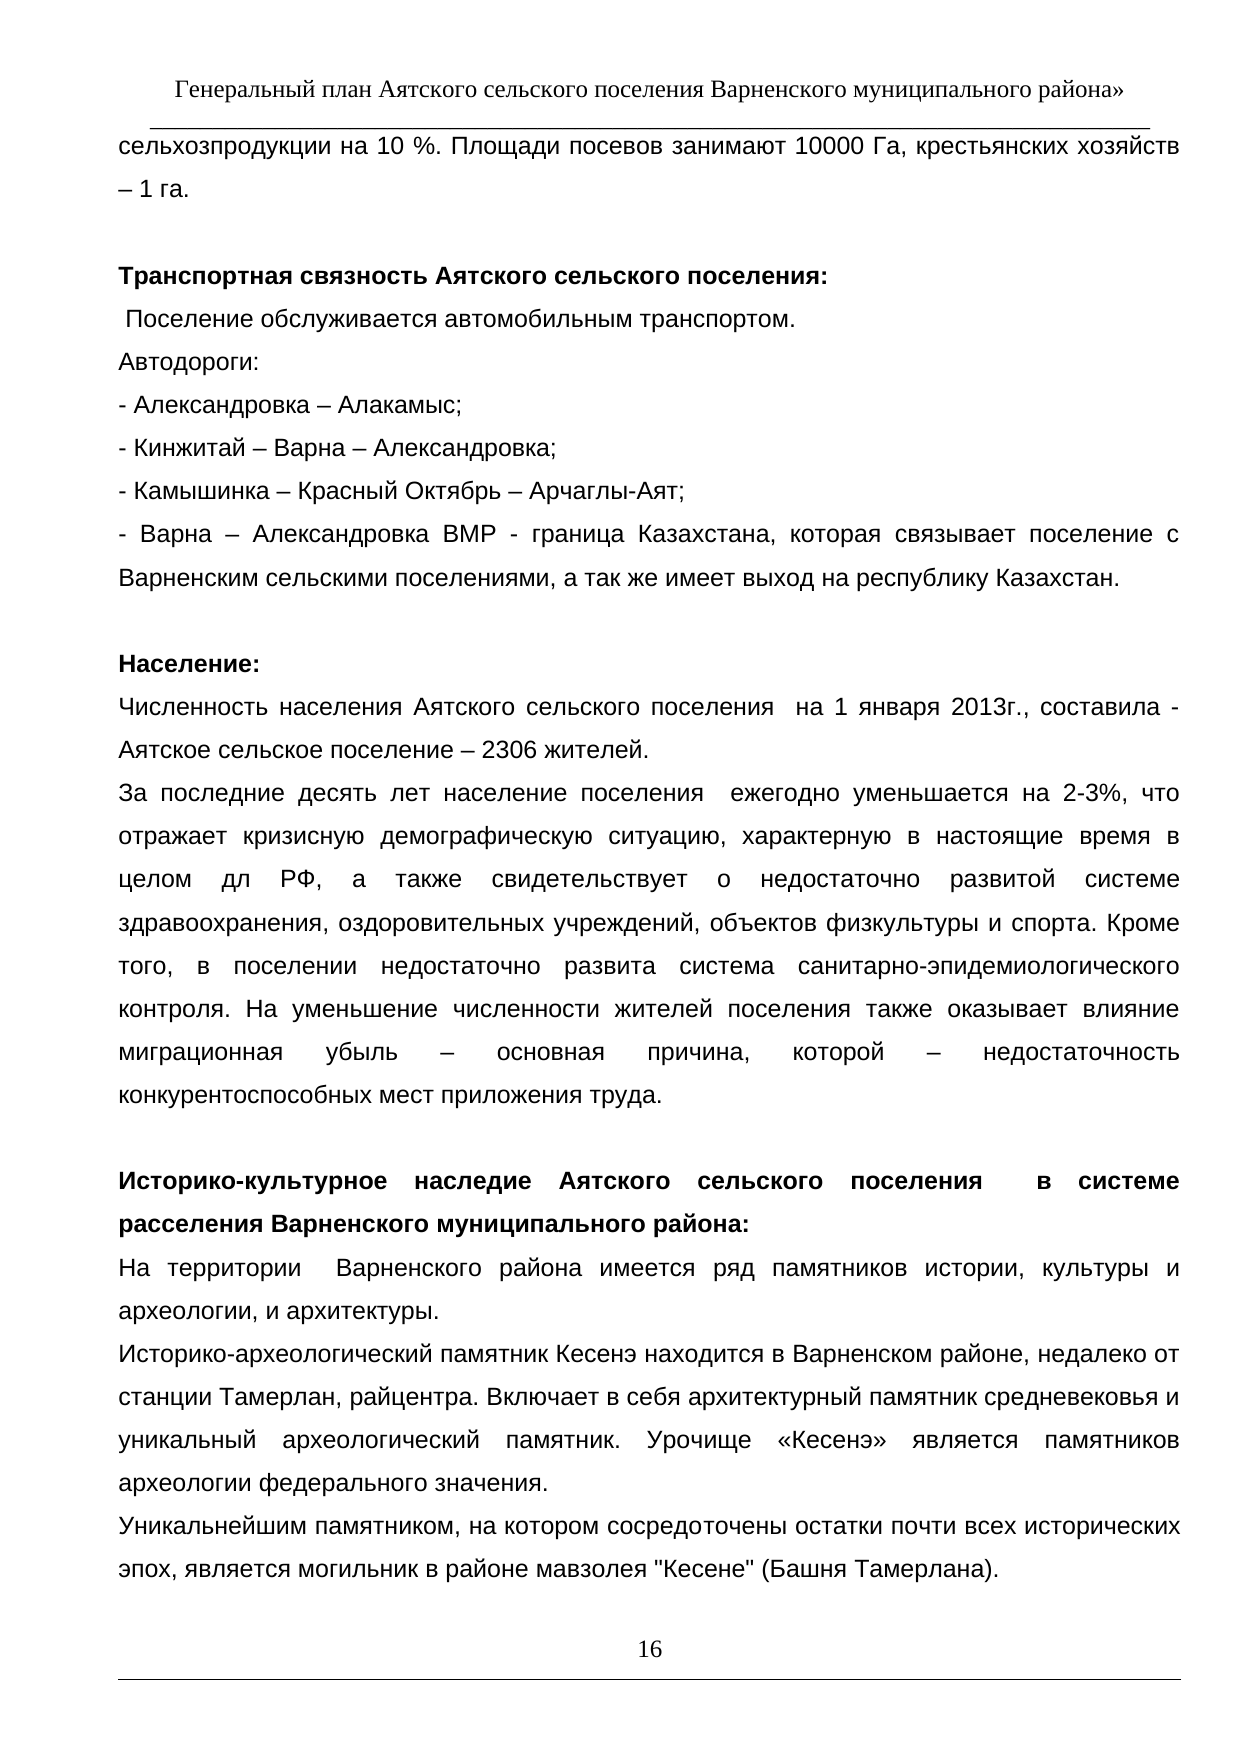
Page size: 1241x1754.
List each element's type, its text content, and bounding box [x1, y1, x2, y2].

text Историко-археологический памятник Кесенэ находится в Варненском районе, недалеко от станции Тамерлан, райцентра. Включает в себя архитектурный памятник средневековья и уникальный археологический памятник. Урочище «Кесенэ» является памятников археологии федерального значения. [118, 1339, 1181, 1497]
text Автодороги: [118, 347, 1181, 376]
text На территории Варненского района имеется ряд памятников истории, культуры и археологии, и архитектуры. [118, 1253, 1181, 1324]
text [118, 131, 1181, 203]
text Уникальнейшим памятником, на котором сосредоточены остатки почти всех исторических эпох, является могильник в районе мавзолея "Кесене" (Башня Тамерлана). [118, 1511, 1181, 1583]
text Историко-культурное наследие Аятского сельского поселения в системе расселения Варненского муниципального района: [118, 1166, 1181, 1238]
text - Варна – Александровка ВМР - граница Казахстана, которая связывает поселение с Варненским сельскими поселениями, а так же имеет выход на республику Казахстан. [118, 519, 1181, 591]
text Население: [118, 649, 1181, 678]
text Транспортная связность Аятского сельского поселения: [118, 261, 1181, 289]
text - Кинжитай – Варна – Александровка; [118, 433, 1181, 462]
text Численность населения Аятского сельского поселения на 1 января 2013г., составила - Аятское сельское поселение – 2306 жителей. [118, 692, 1181, 764]
text - Александровка – Алакамыс; [118, 390, 1181, 419]
text - Камышинка – Красный Октябрь – Арчаглы-Аят; [118, 476, 1181, 505]
text Поселение обслуживается автомобильным транспортом. [118, 304, 1181, 333]
text За последние десять лет население поселения ежегодно уменьшается на 2-3%, что отражает кризисную демографическую ситуацию, характерную в настоящие время в целом дл РФ, а также свидетельствует о недостаточно развитой системе здравоохранения, оздоровительных учреждений, объектов физкультуры и спорта. Кроме того, в поселении недостаточно развита система санитарно-эпидемиологического контроля. На уменьшение численности жителей поселения также оказывает влияние миграционная убыль – основная причина, которой – недостаточность конкурентоспособных мест приложения труда. [118, 778, 1181, 1109]
